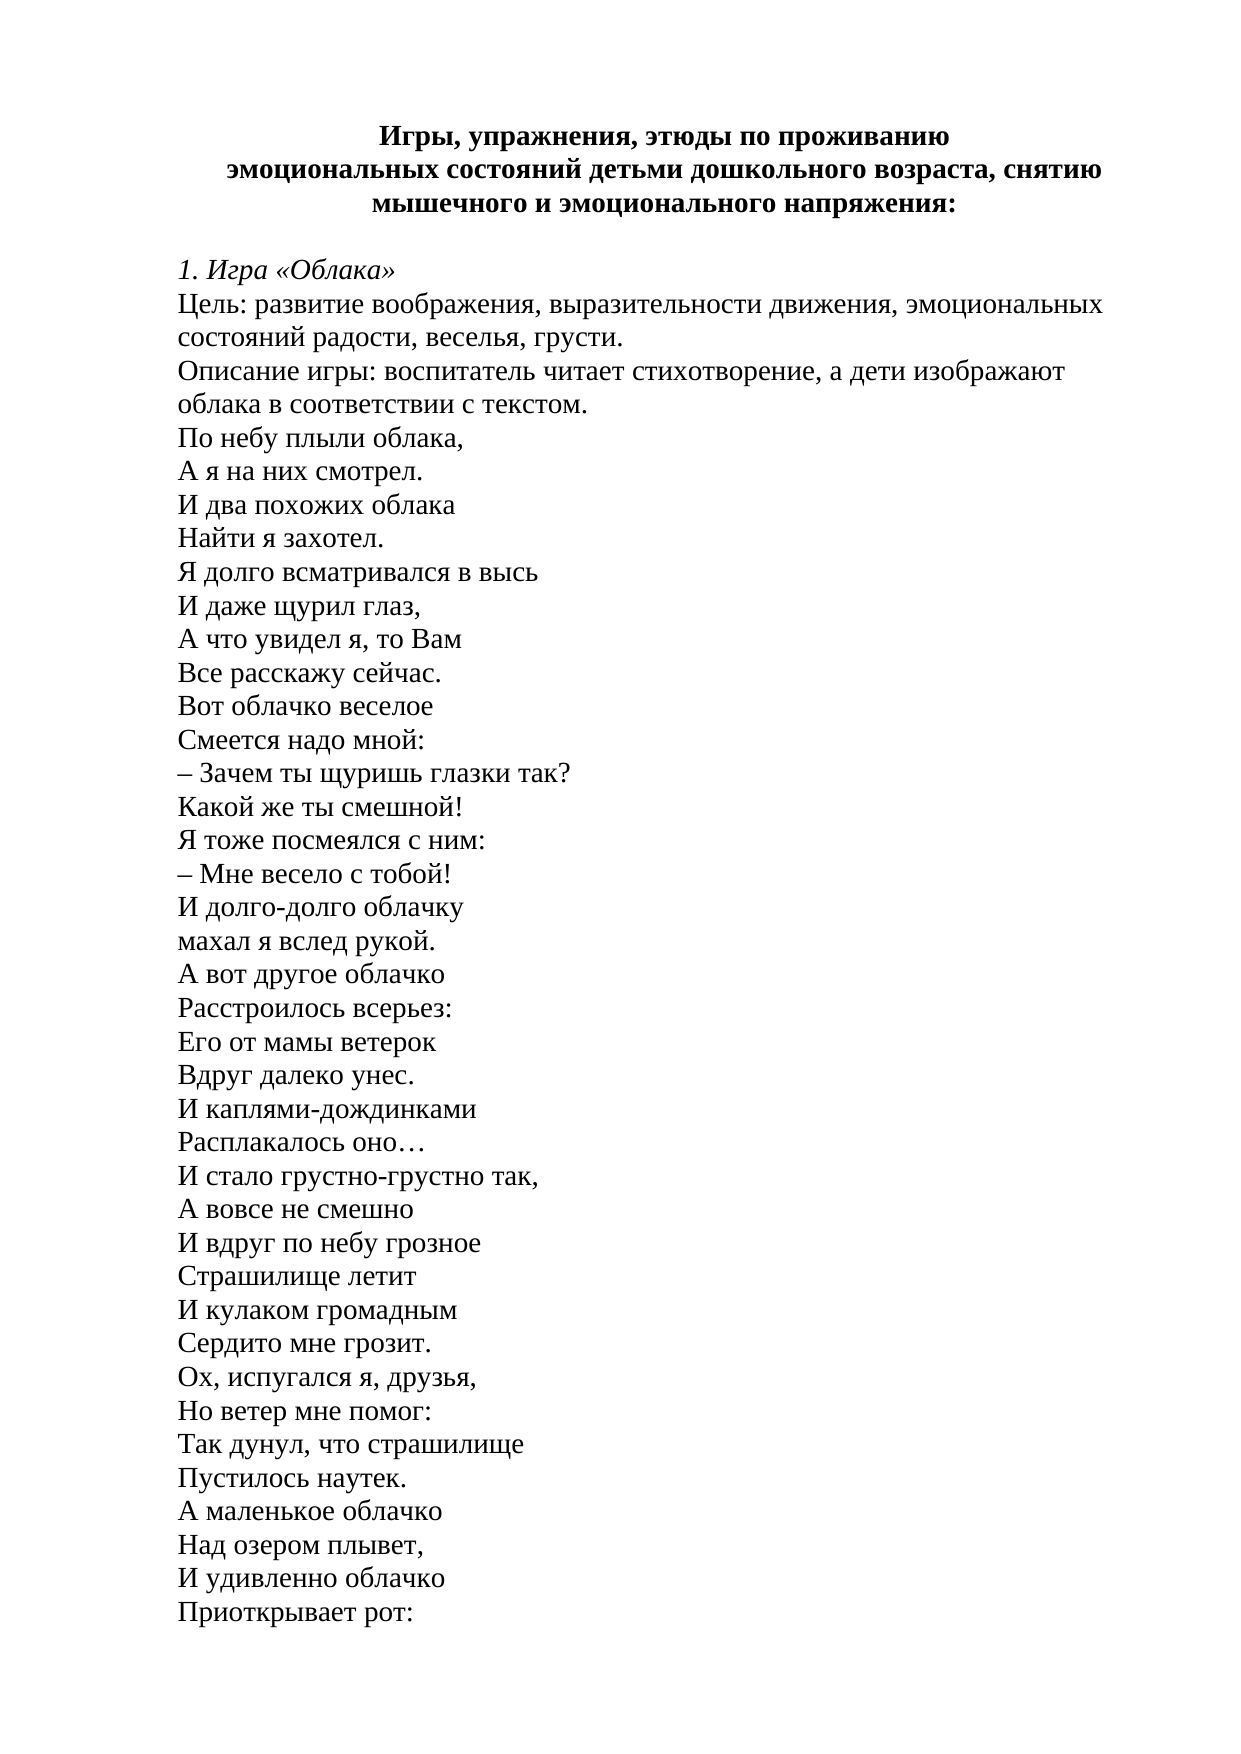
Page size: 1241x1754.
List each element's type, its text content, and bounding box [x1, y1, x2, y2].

text Так дунул, что страшилище [177, 1426, 1152, 1460]
text Вот облачко веселое [177, 688, 1152, 722]
text А что увидел я, то Вам [177, 621, 1152, 655]
text А вовсе не смешно [177, 1191, 1152, 1225]
text Все расскажу сейчас. [177, 655, 1152, 688]
text И каплями-дождинками [177, 1091, 1152, 1124]
text И долго-долго облачку [177, 889, 1152, 923]
text Описание игры: воспитатель читает стихотворение, а дети изображают облака в соответствии с текстом. [177, 353, 1152, 420]
text Какой же ты смешной! [177, 789, 1152, 822]
text махал я вслед рукой. [177, 923, 1152, 957]
text И два похожих облака [177, 487, 1152, 521]
text Найти я захотел. [177, 521, 1152, 554]
text А я на них смотрел. [177, 453, 1152, 487]
text эмоциональных состояний детьми дошкольного возраста, снятию мышечного и эмоционального напряжения: [177, 152, 1152, 219]
text Над озером плывет, [177, 1527, 1152, 1560]
text 1. Игра «Облака» [177, 252, 1152, 286]
text И удивленно облачко [177, 1560, 1152, 1594]
text И даже щурил глаз, [177, 588, 1152, 621]
text А вот другое облачко [177, 957, 1152, 990]
text Страшилище летит [177, 1258, 1152, 1292]
text И стало грустно-грустно так, [177, 1158, 1152, 1191]
text Но ветер мне помог: [177, 1393, 1152, 1426]
text – Мне весело с тобой! [177, 856, 1152, 889]
text Приоткрывает рот: [177, 1594, 1152, 1627]
text Я тоже посмеялся с ним: [177, 822, 1152, 856]
text Смеется надо мной: [177, 722, 1152, 755]
text Сердито мне грозит. [177, 1326, 1152, 1359]
text Вдруг далеко унес. [177, 1057, 1152, 1091]
text Ох, испугался я, друзья, [177, 1359, 1152, 1393]
text Я долго всматривался в высь [177, 554, 1152, 588]
text А маленькое облачко [177, 1493, 1152, 1527]
text И вдруг по небу грозное [177, 1225, 1152, 1258]
text – Зачем ты щуришь глазки так? [177, 755, 1152, 789]
text Пустилось наутек. [177, 1460, 1152, 1493]
text По небу плыли облака, [177, 420, 1152, 453]
text Его от мамы ветерок [177, 1024, 1152, 1057]
text Расплакалось оно… [177, 1124, 1152, 1158]
text И кулаком громадным [177, 1292, 1152, 1326]
text Расстроилось всерьез: [177, 990, 1152, 1024]
text Игры, упражнения, этюды по проживанию [177, 118, 1152, 152]
text Цель: развитие воображения, выразительности движения, эмоциональных состояний радости, веселья, грусти. [177, 286, 1152, 353]
